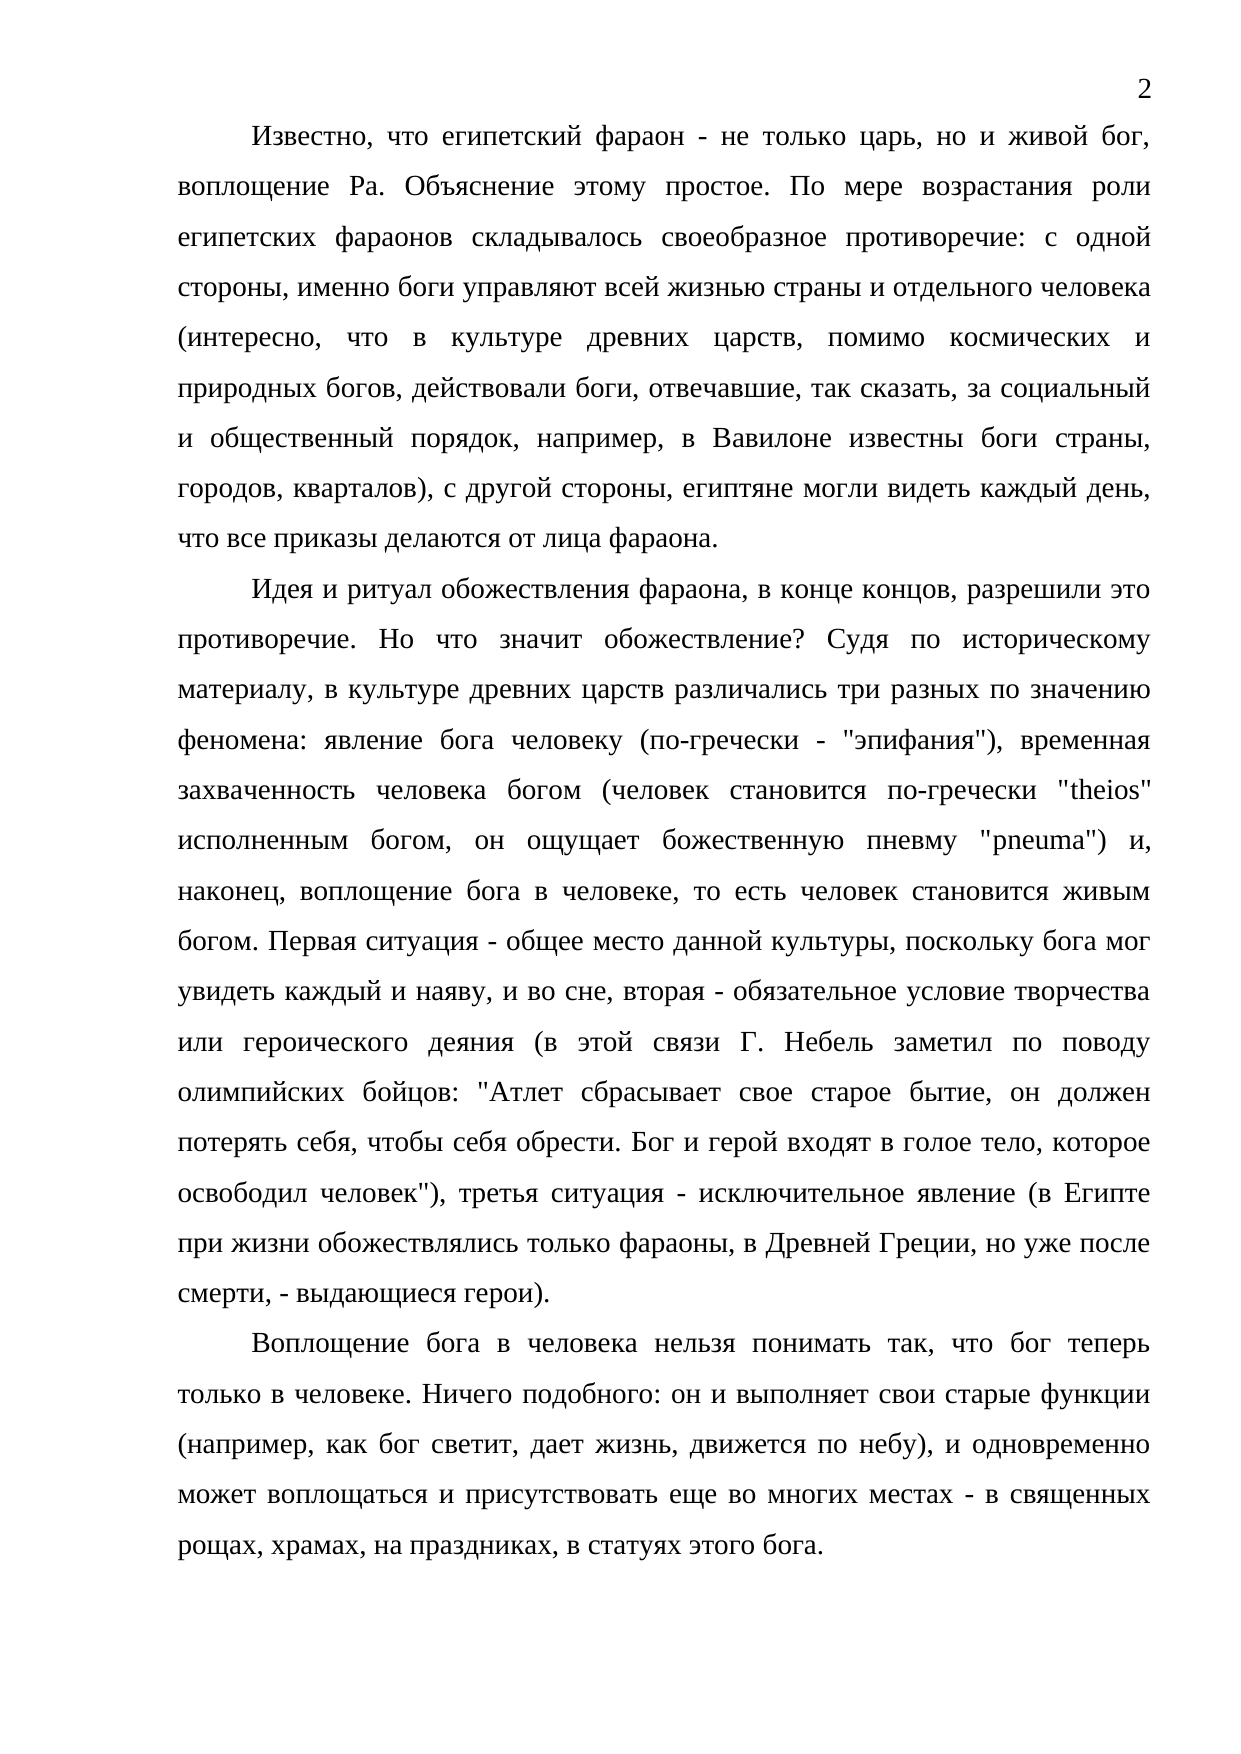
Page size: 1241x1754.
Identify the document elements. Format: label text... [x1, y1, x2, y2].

text Идея и ритуал обожествления фараона, в конце концов, разрешили это противоречие. Но что значит обожествление? Судя по историческому материалу, в культуре древних царств различались три разных по значению феномена: явление бога человеку (по-гречески - "эпифания"), временная захваченность человека богом (человек становится по-гречески "theios" исполненным богом, он ощущает божественную пневму "pneuma") и, наконец, воплощение бога в человеке, то есть человек становится живым богом. Первая ситуация - общее место данной культуры, поскольку бога мог увидеть каждый и наяву, и во сне, вторая - обязательное условие творчества или героического деяния (в этой связи Г. Небель заметил по поводу олимпийских бойцов: "Атлет сбрасывает свое старое бытие, он должен потерять себя, чтобы себя обрести. Бог и герой входят в голое тело, которое освободил человек"), третья ситуация - исключительное явление (в Египте при жизни обожествлялись только фараоны, в Древней Греции, но уже после смерти, - выдающиеся герои). [177, 571, 1152, 1309]
text Воплощение бога в человека нельзя понимать так, что бог теперь только в человеке. Ничего подобного: он и выполняет свои старые функции (например, как бог светит, дает жизнь, движется по небу), и одновременно может воплощаться и присутствовать еще во многих местах - в священных рощах, храмах, на праздниках, в статуях этого бога. [177, 1326, 1152, 1560]
text Известно, что египетский фараон - не только царь, но и живой бог, воплощение Ра. Объяснение этому простое. По мере возрастания роли египетских фараонов складывалось своеобразное противоречие: с одной стороны, именно боги управляют всей жизнью страны и отдельного человека (интересно, что в культуре древних царств, помимо космических и природных богов, действовали боги, отвечавшие, так сказать, за социальный и общественный порядок, например, в Вавилоне известны боги страны, городов, кварталов), с другой стороны, египтяне могли видеть каждый день, что все приказы делаются от лица фараона. [177, 118, 1152, 554]
